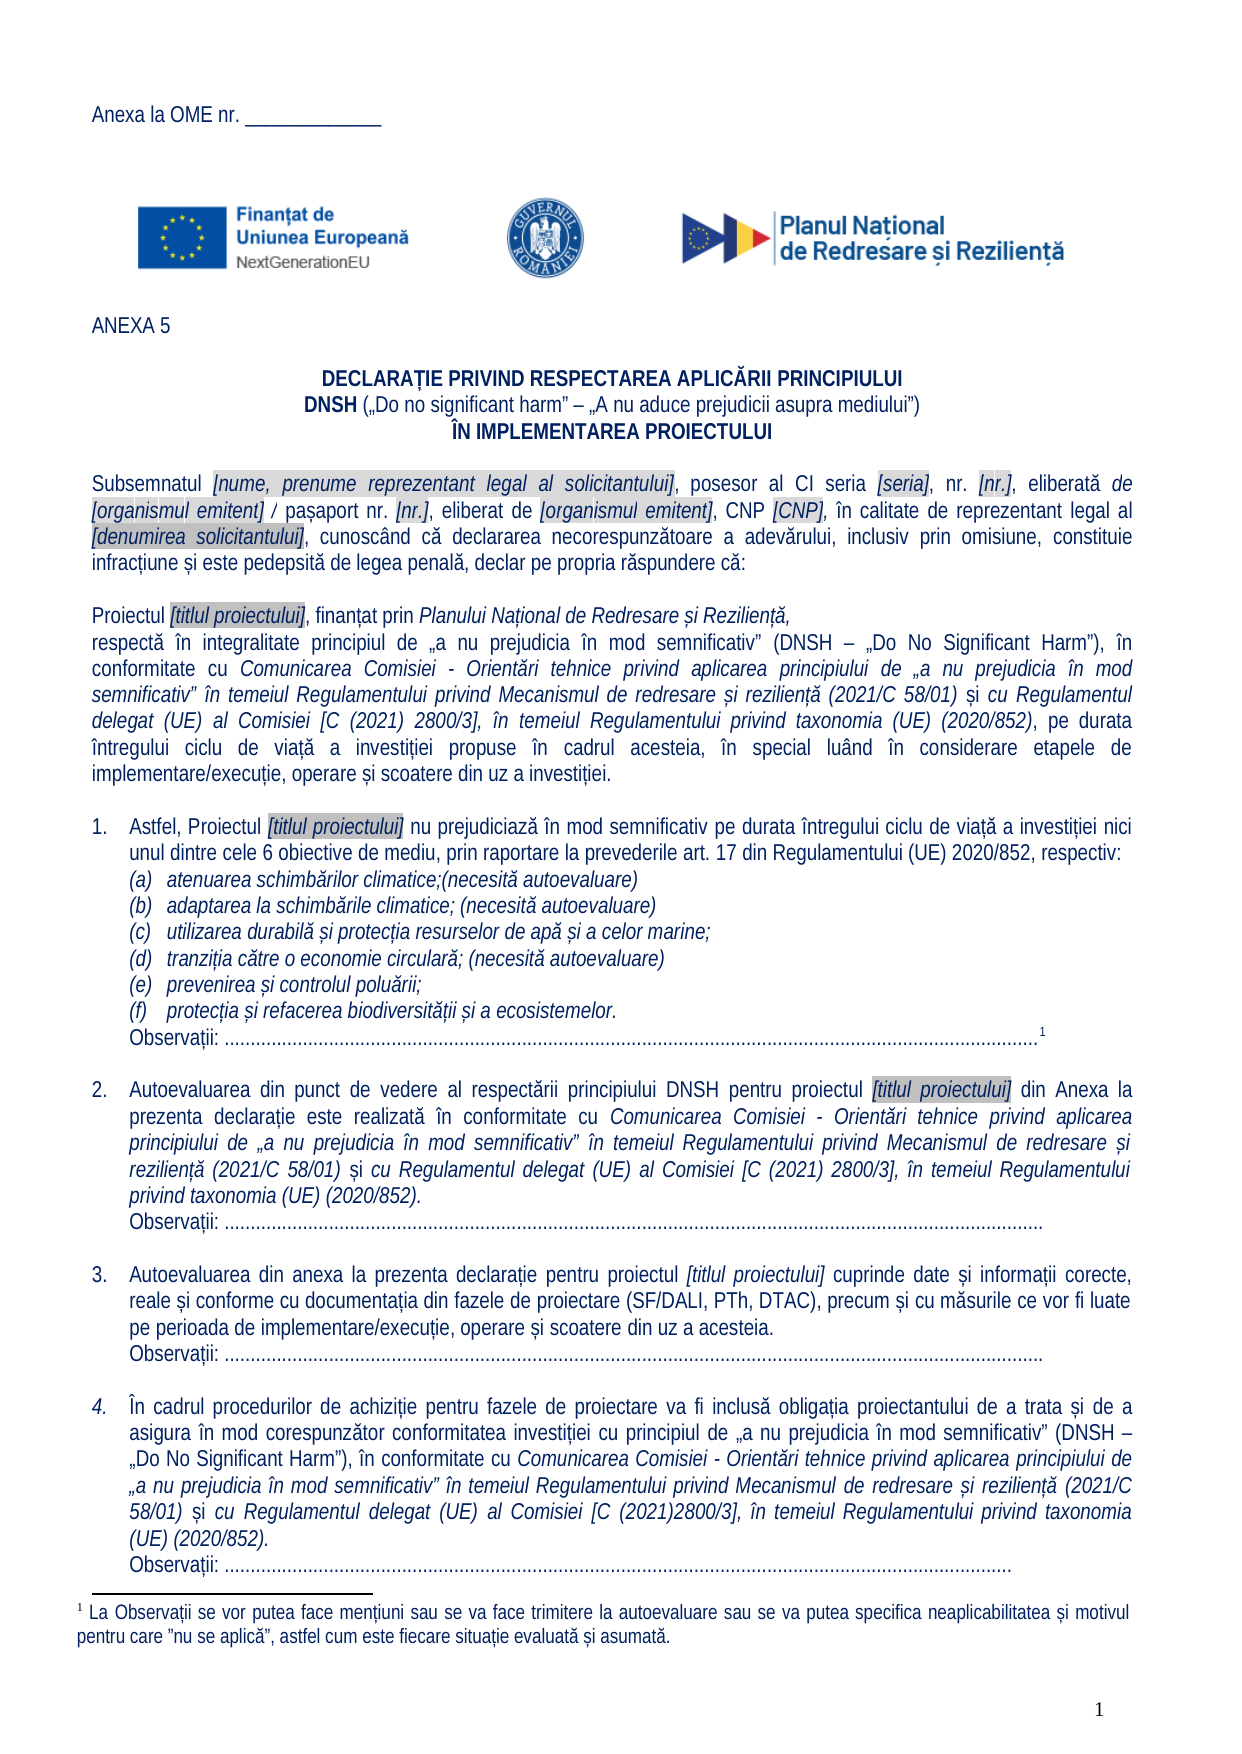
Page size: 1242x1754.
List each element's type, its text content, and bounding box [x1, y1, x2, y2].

text DNSH („Do no significant harm” – „A nu aduce prejudicii asupra mediului”) [92, 391, 1132, 418]
list Astfel, Proiectul [titlul proiectului] nu prejudiciază în mod semnificativ pe durata întregului ciclu de viață a investiției nici unul dintre cele 6 obiective de mediu, prin raportare la prevederile art. 17 din Regulamentului (UE) 2020/852, respectiv: [92, 813, 1132, 866]
text respectă în integralitate principiul de „a nu prejudicia în mod semnificativ” (DNSH – „Do No Significant Harm”), în conformitate cu Comunicarea Comisiei - Orientări tehnice privind aplicarea principiului de „a nu prejudicia în mod semnificativ” în temeiul Regulamentului privind Mecanismul de redresare și reziliență (2021/C 58/01) și cu Regulamentul delegat (UE) al Comisiei [C (2021) 2800/3], în temeiul Regulamentului privind taxonomia (UE) (2020/852), pe durata întregului ciclu de viață a investiției propuse în cadrul acesteia, în special luând în considerare etapele de implementare/execuție, operare și scoatere din uz a investiției. [92, 628, 1132, 787]
text ANEXA 5 [92, 286, 1132, 338]
list protecția și refacerea biodiversității și a ecosistemelor. [129, 997, 1132, 1024]
list utilizarea durabilă și protecția resurselor de apă și a celor marine; [129, 918, 1132, 945]
list adaptarea la schimbările climatice; (necesită autoevaluare) [129, 892, 1132, 918]
list Observații: ....................................................................................................................................................... [129, 1551, 1132, 1577]
text DECLARAȚIE PRIVIND RESPECTAREA APLICĂRII PRINCIPIULUI [92, 365, 1132, 391]
list Autoevaluarea din punct de vedere al respectării principiului DNSH pentru proiectul [titlul proiectului] din Anexa la prezenta declarație este realizată în conformitate cu Comunicarea Comisiei - Orientări tehnice privind aplicarea principiului de „a nu prejudicia în mod semnificativ” în temeiul Regulamentului privind Mecanismul de redresare și reziliență (2021/C 58/01) și cu Regulamentul delegat (UE) al Comisiei [C (2021) 2800/3], în temeiul Regulamentului privind taxonomia (UE) (2020/852). [92, 1076, 1132, 1208]
list Autoevaluarea din anexa la prezenta declarație pentru proiectul [titlul proiectului] cuprinde date și informații corecte, reale și conforme cu documentația din fazele de proiectare (SF/DALI, PTh, DTAC), precum și cu măsurile ce vor fi luate pe perioada de implementare/execuție, operare și scoatere din uz a acesteia. [92, 1261, 1132, 1340]
list În cadrul procedurilor de achiziție pentru fazele de proiectare va fi inclusă obligația proiectantului de a trata și de a asigura în mod corespunzător conformitatea investiției cu principiul de „a nu prejudicia în mod semnificativ” (DNSH – „Do No Significant Harm”), în conformitate cu Comunicarea Comisiei - Orientări tehnice privind aplicarea principiului de „a nu prejudicia în mod semnificativ” în temeiul Regulamentului privind Mecanismul de redresare și reziliență (2021/C 58/01) și cu Regulamentul delegat (UE) al Comisiei [C (2021)2800/3], în temeiul Regulamentului privind taxonomia (UE) (2020/852). [92, 1393, 1132, 1551]
text Observații: ............................................................................................................................................................. [129, 1340, 1132, 1366]
list prevenirea și controlul poluării; [129, 971, 1132, 997]
text Proiectul [titlul proiectului], finanțat prin Planului Național de Redresare și Reziliență, [305, 602, 1242, 628]
text Observații: ............................................................................................................................................................. [129, 1208, 1132, 1234]
text Subsemnatul [nume, prenume reprezentant legal al solicitantului], posesor al CI seria [seria], nr. [nr.], eliberată de [organismul emitent] / pașaport nr. [nr.], eliberat de [organismul emitent], CNP [CNP], în calitate de reprezentant legal al [denumirea solicitantului], cunoscând că declararea necorespunzătoare a adevărului, inclusiv prin omisiune, constituie infracțiune și este pedepsită de legea penală, declar pe propria răspundere că: [92, 470, 1132, 576]
text ÎN IMPLEMENTAREA PROIECTULUI [92, 418, 1132, 444]
list atenuarea schimbărilor climatice;(necesită autoevaluare) [129, 866, 1132, 892]
text Observații: ............................................................................................................................................................ [129, 1024, 1132, 1050]
list tranziția către o economie circulară; (necesită autoevaluare) [129, 945, 1132, 971]
text Anexa la OME nr. _____________ [92, 101, 1132, 128]
